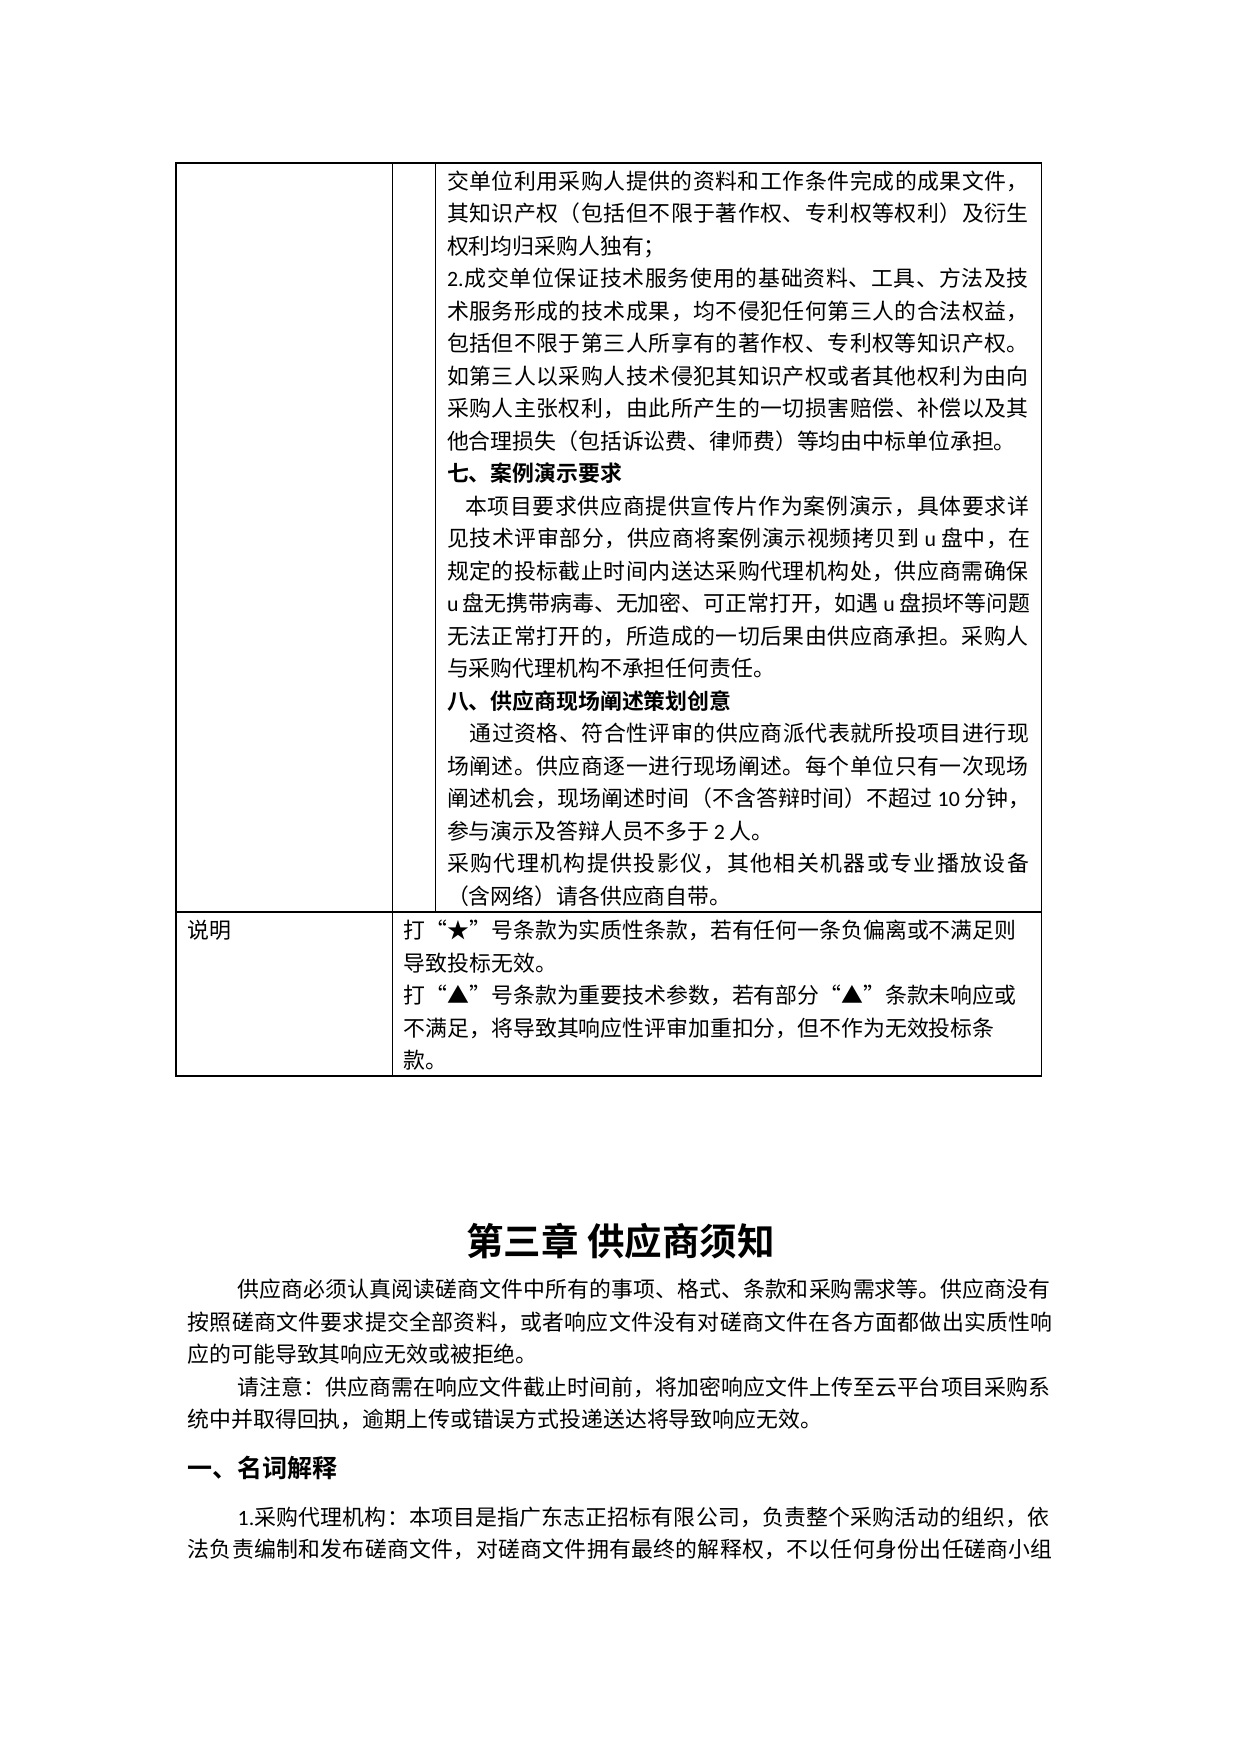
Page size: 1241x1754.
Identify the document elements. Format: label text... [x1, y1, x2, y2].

table_cell 1 [393, 164, 435, 911]
table_cell 说明 [177, 913, 392, 1075]
table_cell 打“★”号条款为实质性条款，若有任何一条负偏离或不满足则导致投标无效。 打“▲”号条款为重要技术参数，若有部分“▲”条款未响应或不满足，将导致其响应性评审加重扣分，但不作为无效投标条款。 [393, 913, 1041, 1075]
table_cell [177, 164, 392, 911]
text 请注意：供应商需在响应文件截止时间前，将加密响应文件上传至云平台项目采购系统中并取得回执，逾期上传或错误方式投递送达将导致响应无效。 [187, 1369, 1053, 1434]
text 一、名词解释 [187, 1434, 1053, 1499]
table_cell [436, 164, 1041, 911]
text 第三章 供应商须知 [187, 1207, 1053, 1272]
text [187, 1499, 1053, 1564]
text 供应商必须认真阅读磋商文件中所有的事项、格式、条款和采购需求等。供应商没有按照磋商文件要求提交全部资料，或者响应文件没有对磋商文件在各方面都做出实质性响应的可能导致其响应无效或被拒绝。 [187, 1272, 1053, 1369]
